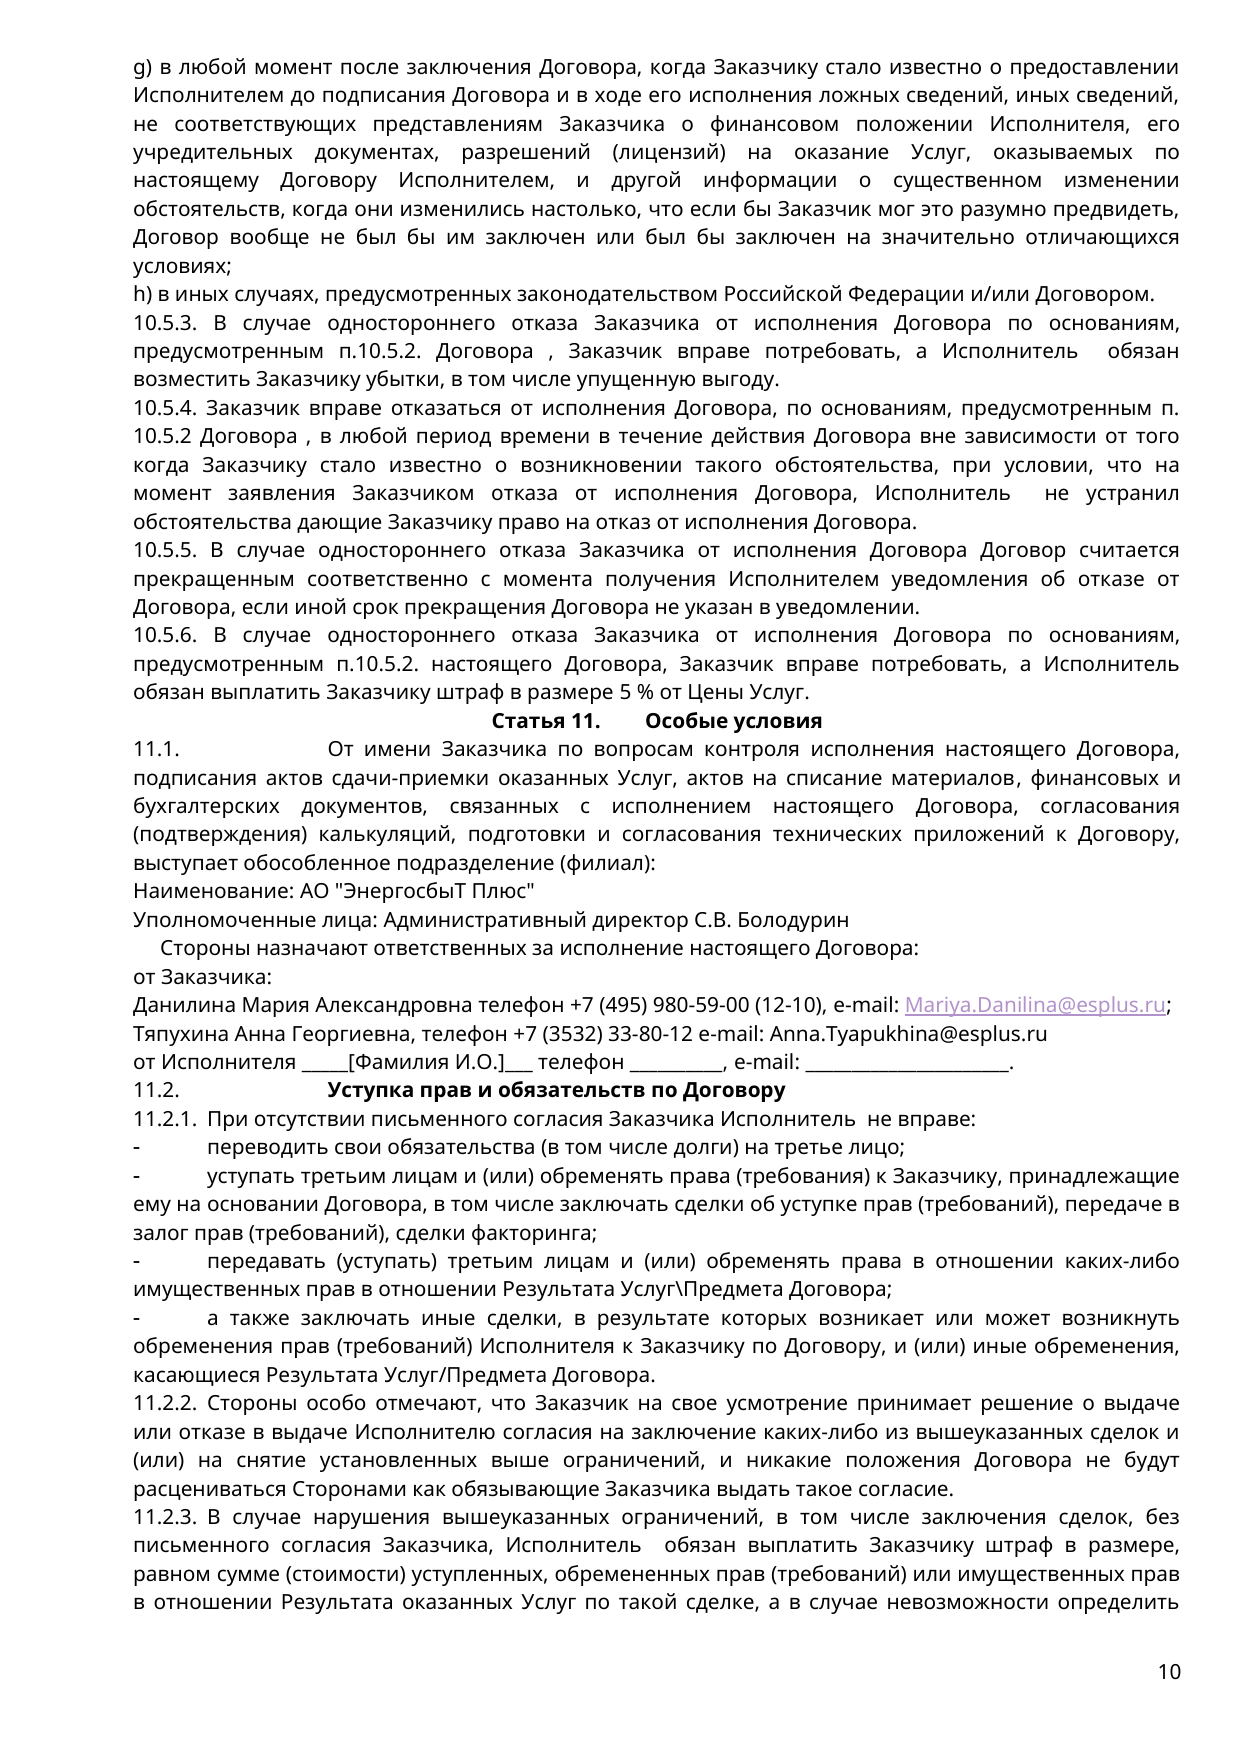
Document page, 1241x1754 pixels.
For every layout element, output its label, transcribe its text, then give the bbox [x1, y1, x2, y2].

list Стороны особо отмечают, что Заказчик на свое усмотрение принимает решение о выдаче или отказе в выдаче Исполнителю согласия на заключение каких-либо из вышеуказанных сделок и (или) на снятие установленных выше ограничений, и никакие положения Договора не будут расцениваться Сторонами как обязывающие Заказчика выдать такое согласие. [133, 1388, 1181, 1502]
list При отсутствии письменного согласия Заказчика Исполнитель не вправе: [133, 1104, 1181, 1132]
text 10.5.5. В случае одностороннего отказа Заказчика от исполнения Договора Договор считается прекращенным соответственно с момента получения Исполнителем уведомления об отказе от Договора, если иной срок прекращения Договора не указан в уведомлении. [133, 535, 1181, 621]
text Тяпухина Анна Георгиевна, телефон +7 (3532) 33-80-12 e-mail: Anna.Tyapukhina@esplus.ru [133, 1019, 1181, 1047]
list От имени Заказчика по вопросам контроля исполнения настоящего Договора, подписания актов сдачи-приемки оказанных Услуг, актов на списание материалов, финансовых и бухгалтерских документов, связанных с исполнением настоящего Договора, согласования (подтверждения) калькуляций, подготовки и согласования технических приложений к Договору, выступает обособленное подразделение (филиал): [133, 734, 1181, 876]
list уступать третьим лицам и (или) обременять права (требования) к Заказчику, принадлежащие ему на основании Договора, в том числе заключать сделки об уступке прав (требований), передаче в залог прав (требований), сделки факторинга; [133, 1161, 1181, 1246]
list переводить свои обязательства (в том числе долги) на третье лицо; [133, 1132, 1181, 1161]
text 10.5.3. В случае одностороннего отказа Заказчика от исполнения Договора по основаниям, предусмотренным п.10.5.2. Договора , Заказчик вправе потребовать, а Исполнитель обязан возместить Заказчику убытки, в том числе упущенную выгоду. [133, 308, 1181, 393]
text g) в любой момент после заключения Договора, когда Заказчику стало известно о предоставлении Исполнителем до подписания Договора и в ходе его исполнения ложных сведений, иных сведений, не соответствующих представлениям Заказчика о финансовом положении Исполнителя, его учредительных документах, разрешений (лицензий) на оказание Услуг, оказываемых по настоящему Договору Исполнителем, и другой информации о существенном изменении обстоятельств, когда они изменились настолько, что если бы Заказчик мог это разумно предвидеть, Договор вообще не был бы им заключен или был бы заключен на значительно отличающихся условиях; [133, 52, 1181, 279]
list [133, 1502, 1181, 1616]
text h) в иных случаях, предусмотренных законодательством Российской Федерации и/или Договором. [133, 279, 1181, 308]
text 10.5.4. Заказчик вправе отказаться от исполнения Договора, по основаниям, предусмотренным п. 10.5.2 Договора , в любой период времени в течение действия Договора вне зависимости от того когда Заказчику стало известно о возникновении такого обстоятельства, при условии, что на момент заявления Заказчиком отказа от исполнения Договора, Исполнитель не устранил обстоятельства дающие Заказчику право на отказ от исполнения Договора. [133, 393, 1181, 535]
text Стороны назначают ответственных за исполнение настоящего Договора: от Заказчика: [133, 933, 1181, 990]
text Наименование: АО "ЭнергосбыТ Плюс" [133, 876, 1181, 905]
subtitle Особые условия [133, 706, 1181, 734]
text от Исполнителя _____[Фамилия И.О.]___ телефон __________, e-mail: ______________________. [133, 1047, 1181, 1076]
list передавать (уступать) третьим лицам и (или) обременять права в отношении каких-либо имущественных прав в отношении Результата Услуг\Предмета Договора; [133, 1246, 1181, 1303]
list а также заключать иные сделки, в результате которых возникает или может возникнуть обременения прав (требований) Исполнителя к Заказчику по Договору, и (или) иные обременения, касающиеся Результата Услуг/Предмета Договора. [133, 1303, 1181, 1388]
text Данилина Мария Александровна телефон +7 (495) 980-59-00 (12-10), e-mail: Mariya.Danilina@esplus.ru; [133, 990, 1181, 1019]
text Уполномоченные лица: Административный директор С.В. Болодурин [133, 905, 1181, 933]
list Уступка прав и обязательств по Договору [133, 1076, 1181, 1104]
text 10.5.6. В случае одностороннего отказа Заказчика от исполнения Договора по основаниям, предусмотренным п.10.5.2. настоящего Договора, Заказчик вправе потребовать, а Исполнитель обязан выплатить Заказчику штраф в размере 5 % от Цены Услуг. [133, 621, 1181, 706]
